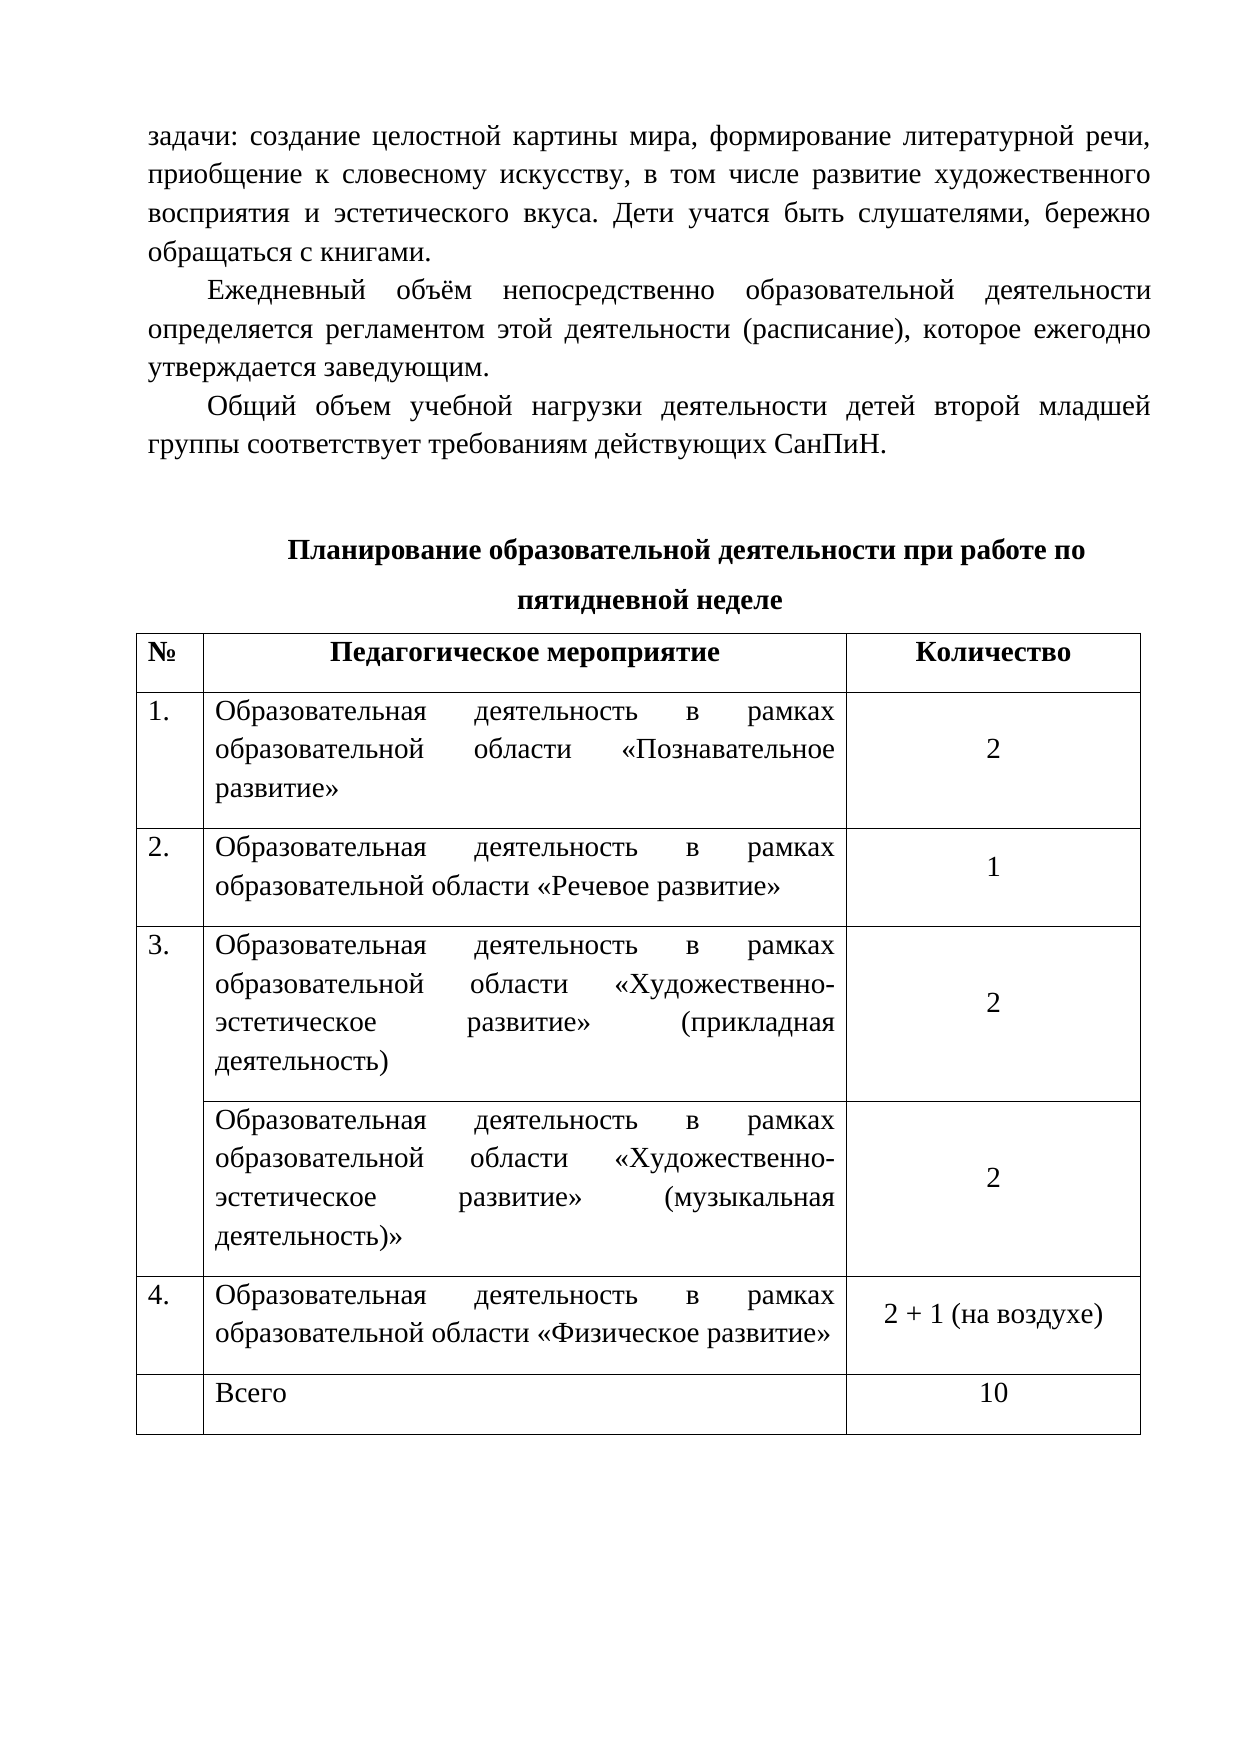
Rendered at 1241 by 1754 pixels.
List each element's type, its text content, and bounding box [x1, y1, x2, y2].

table_cell [137, 1375, 203, 1434]
text Планирование образовательной деятельности при работе по пятидневной неделе [148, 532, 1152, 616]
table_header Количество [847, 634, 1140, 692]
table_cell 4. [137, 1277, 203, 1374]
text Общий объем учебной нагрузки деятельности детей второй младшей группы соответствует требованиям действующих СанПиН. [148, 388, 1152, 460]
text Ежедневный объём непосредственно образовательной деятельности определяется регламентом этой деятельности (расписание), которое ежегодно утверждается заведующим. [148, 272, 1152, 383]
table_cell 2 [847, 693, 1140, 828]
table_cell 2 [847, 1102, 1140, 1276]
table_cell 1. [137, 693, 203, 828]
table_cell 2 [847, 927, 1140, 1101]
table_cell Образовательная деятельность в рамках образовательной области «Художественно-эстетическое развитие» (музыкальная деятельность)» [204, 1102, 846, 1276]
table_cell Образовательная деятельность в рамках образовательной области «Физическое развитие» [204, 1277, 846, 1374]
table_cell Всего [204, 1375, 846, 1434]
table_cell 10 [847, 1375, 1140, 1434]
table_cell Образовательная деятельность в рамках образовательной области «Художественно-эстетическое развитие» (прикладная деятельность) [204, 927, 846, 1101]
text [148, 118, 1152, 267]
table_cell Образовательная деятельность в рамках образовательной области «Речевое развитие» [204, 829, 846, 926]
table_cell 2. [137, 829, 203, 926]
table_cell 1 [847, 829, 1140, 926]
table_cell 2 + 1 (на воздухе) [847, 1277, 1140, 1374]
table_cell Образовательная деятельность в рамках образовательной области «Познавательное развитие» [204, 693, 846, 828]
table_header № [137, 634, 203, 692]
table_cell 3. [137, 927, 203, 1276]
table_header Педагогическое мероприятие [204, 634, 846, 692]
